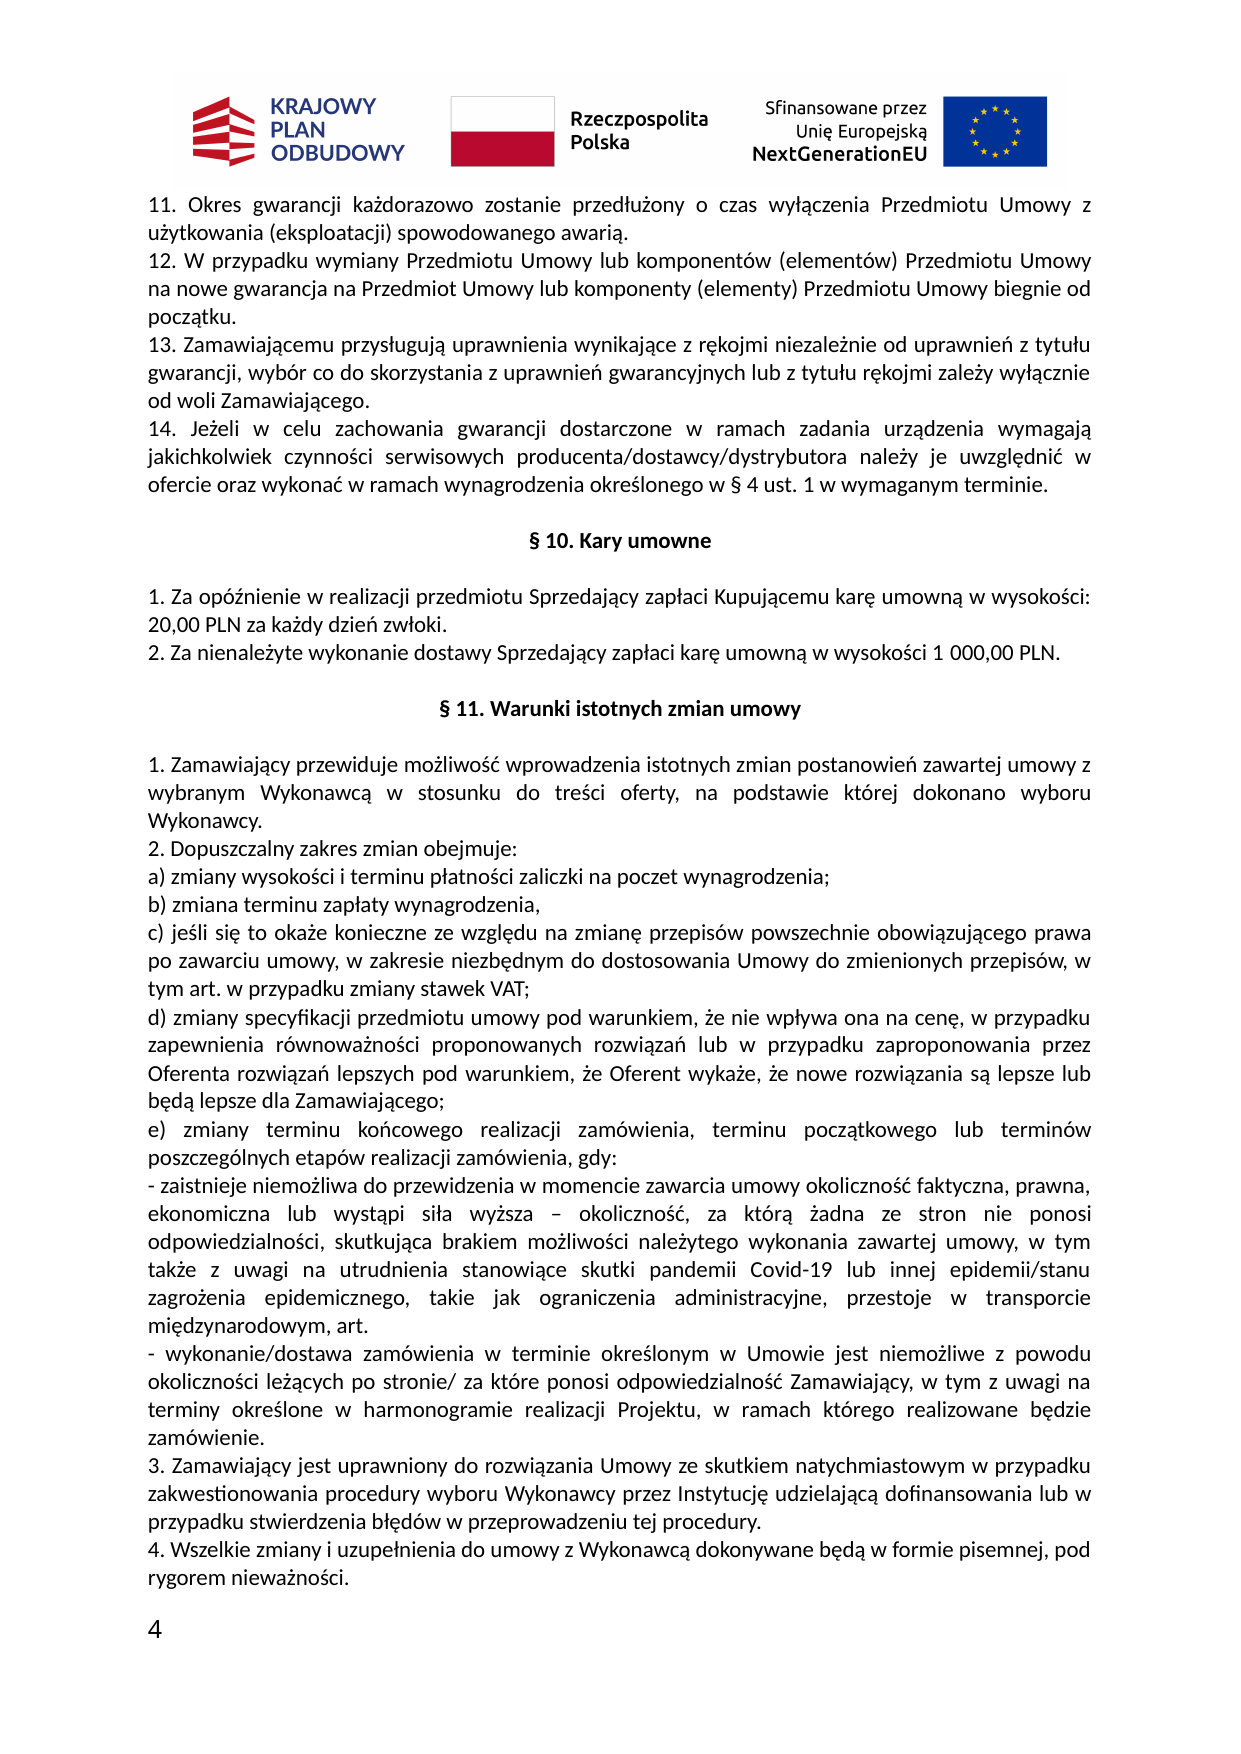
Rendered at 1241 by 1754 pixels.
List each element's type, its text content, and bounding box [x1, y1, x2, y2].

text 14. Jeżeli w celu zachowania gwarancji dostarczone w ramach zadania urządzenia wymagają jakichkolwiek czynności serwisowych producenta/dostawcy/dystrybutora należy je uwzględnić w ofercie oraz wykonać w ramach wynagrodzenia określonego w § 4 ust. 1 w wymaganym terminie. [148, 414, 1093, 498]
text 1. Za opóźnienie w realizacji przedmiotu Sprzedający zapłaci Kupującemu karę umowną w wysokości: 20,00 PLN za każdy dzień zwłoki. [148, 582, 1093, 638]
picture [170, 73, 1070, 190]
text 13. Zamawiającemu przysługują uprawnienia wynikające z rękojmi niezależnie od uprawnień z tytułu gwarancji, wybór co do skorzystania z uprawnień gwarancyjnych lub z tytułu rękojmi zależy wyłącznie od woli Zamawiającego. [148, 330, 1093, 414]
text 12. W przypadku wymiany Przedmiotu Umowy lub komponentów (elementów) Przedmiotu Umowy na nowe gwarancja na Przedmiot Umowy lub komponenty (elementy) Przedmiotu Umowy biegnie od początku. [148, 246, 1093, 330]
text 3. Zamawiający jest uprawniony do rozwiązania Umowy ze skutkiem natychmiastowym w przypadku zakwestionowania procedury wyboru Wykonawcy przez Instytucję udzielającą dofinansowania lub w przypadku stwierdzenia błędów w przeprowadzeniu tej procedury. [148, 1451, 1093, 1535]
text 2. Za nienależyte wykonanie dostawy Sprzedający zapłaci karę umowną w wysokości 1 000,00 PLN. [148, 638, 1093, 666]
text a) zmiany wysokości i terminu płatności zaliczki na poczet wynagrodzenia; [148, 862, 1093, 891]
text d) zmiany specyfikacji przedmiotu umowy pod warunkiem, że nie wpływa ona na cenę, w przypadku zapewnienia równoważności proponowanych rozwiązań lub w przypadku zaproponowania przez Oferenta rozwiązań lepszych pod warunkiem, że Oferent wykaże, że nowe rozwiązania są lepsze lub będą lepsze dla Zamawiającego; [148, 1003, 1093, 1115]
text - wykonanie/dostawa zamówienia w terminie określonym w Umowie jest niemożliwe z powodu okoliczności leżących po stronie/ za które ponosi odpowiedzialność Zamawiający, w tym z uwagi na terminy określone w harmonogramie realizacji Projektu, w ramach którego realizowane będzie zamówienie. [148, 1339, 1093, 1451]
text c) jeśli się to okaże konieczne ze względu na zmianę przepisów powszechnie obowiązującego prawa po zawarciu umowy, w zakresie niezbędnym do dostosowania Umowy do zmienionych przepisów, w tym art. w przypadku zmiany stawek VAT; [148, 918, 1093, 1003]
text e) zmiany terminu końcowego realizacji zamówienia, terminu początkowego lub terminów poszczególnych etapów realizacji zamówienia, gdy: [148, 1115, 1093, 1171]
text § 11. Warunki istotnych zmian umowy [148, 694, 1093, 722]
text 4. Wszelkie zmiany i uzupełnienia do umowy z Wykonawcą dokonywane będą w formie pisemnej, pod rygorem nieważności. [148, 1535, 1093, 1591]
text b) zmiana terminu zapłaty wynagrodzenia, [148, 891, 1093, 918]
text 1. Zamawiający przewiduje możliwość wprowadzenia istotnych zmian postanowień zawartej umowy z wybranym Wykonawcą w stosunku do treści oferty, na podstawie której dokonano wyboru Wykonawcy. [148, 750, 1093, 834]
text § 10. Kary umowne [148, 526, 1093, 554]
text 11. Okres gwarancji każdorazowo zostanie przedłużony o czas wyłączenia Przedmiotu Umowy z użytkowania (eksploatacji) spowodowanego awarią. [148, 190, 1093, 246]
text 2. Dopuszczalny zakres zmian obejmuje: [148, 834, 1093, 862]
text - zaistnieje niemożliwa do przewidzenia w momencie zawarcia umowy okoliczność faktyczna, prawna, ekonomiczna lub wystąpi siła wyższa – okoliczność, za którą żadna ze stron nie ponosi odpowiedzialności, skutkująca brakiem możliwości należytego wykonania zawartej umowy, w tym także z uwagi na utrudnienia stanowiące skutki pandemii Covid-19 lub innej epidemii/stanu zagrożenia epidemicznego, takie jak ograniczenia administracyjne, przestoje w transporcie międzynarodowym, art. [148, 1171, 1093, 1339]
